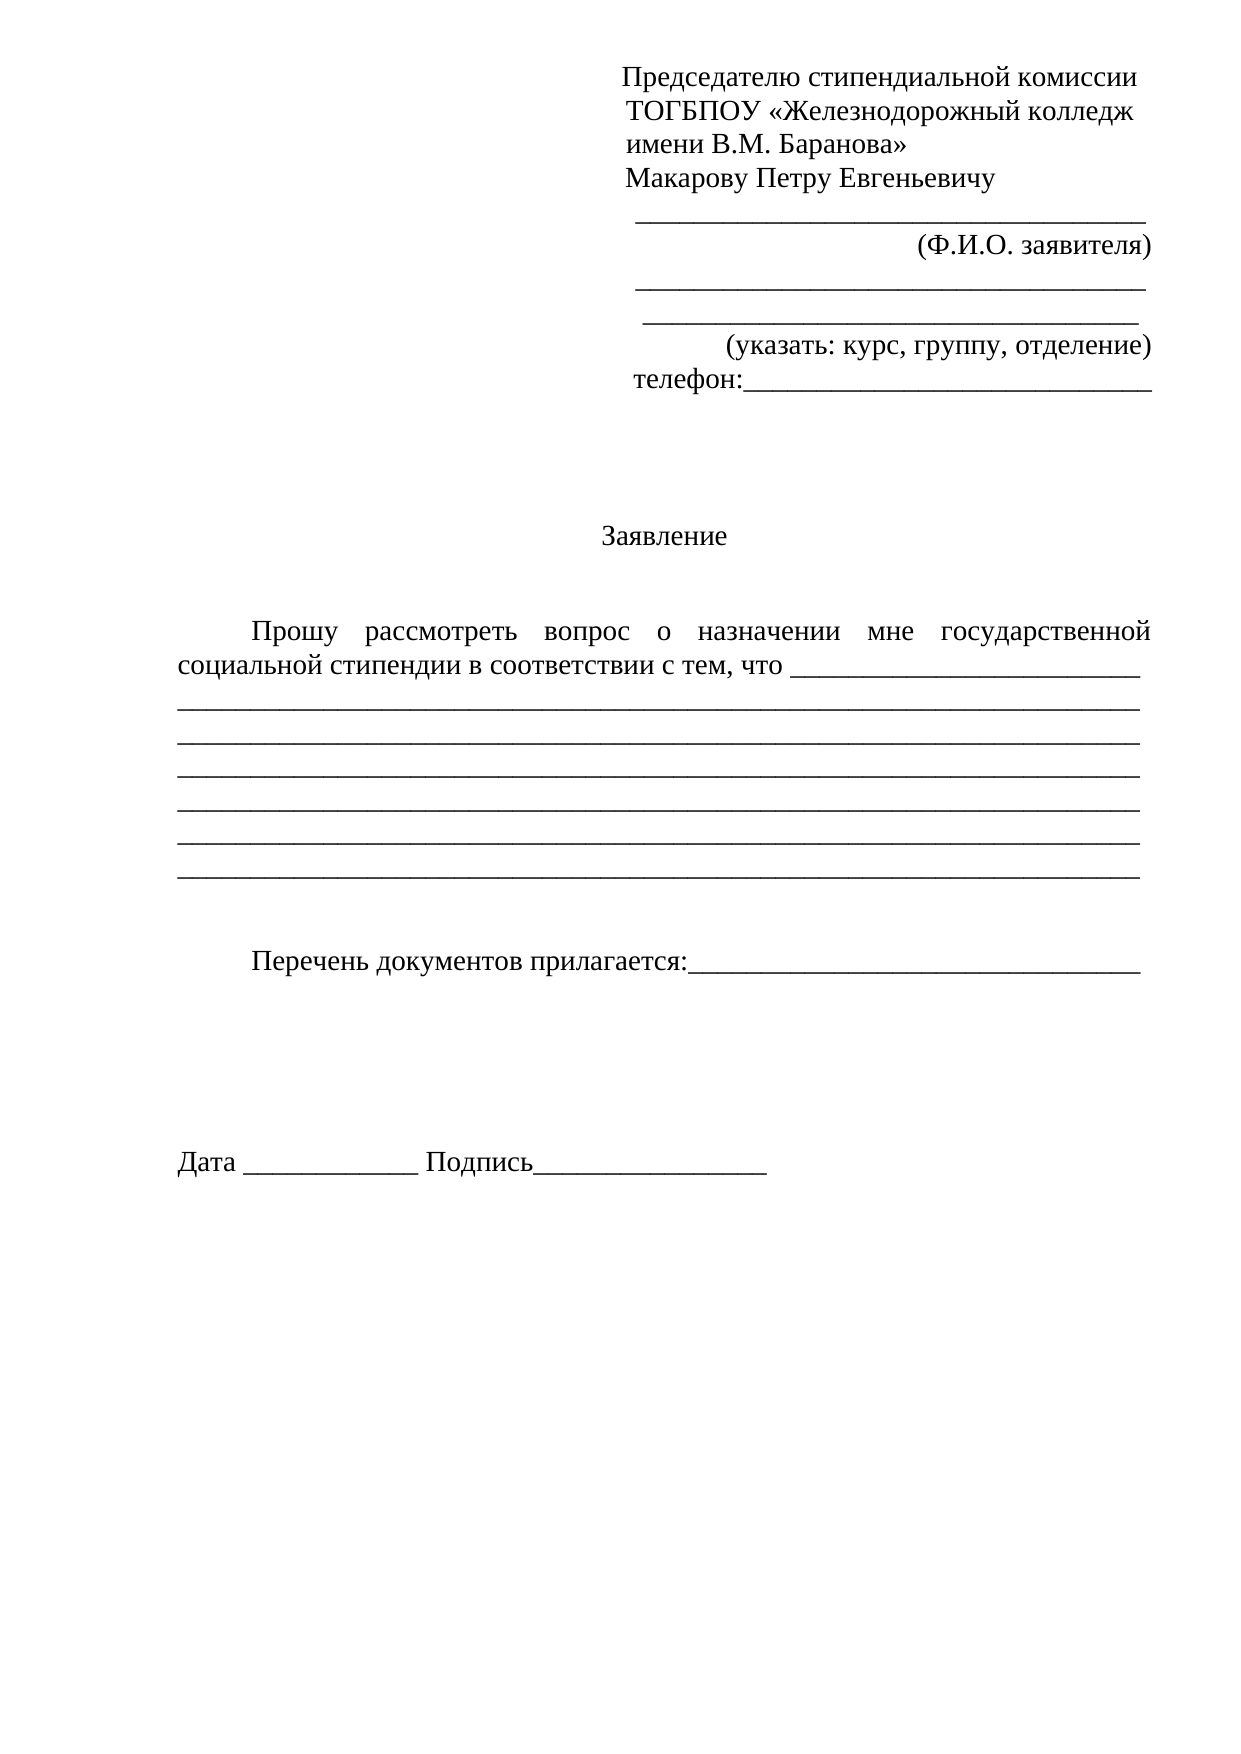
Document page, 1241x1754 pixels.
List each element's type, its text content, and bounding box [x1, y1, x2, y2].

text (указать: курс, группу, отделение) [177, 327, 1152, 361]
text Председателю стипендиальной комиссии [177, 59, 1152, 93]
text имени В.М. Баранова» [177, 126, 1152, 160]
text ___________________________________ [177, 193, 1152, 227]
text __________________________________________________________________ [177, 781, 1152, 814]
text __________________________________________________________________ [177, 714, 1152, 747]
text Прошу рассмотреть вопрос о назначении мне государственной социальной стипендии в соответствии с тем, что ________________________ [177, 613, 1152, 680]
text телефон:____________________________ [177, 361, 1152, 394]
text __________________________________________________________________ [177, 680, 1152, 714]
text ТОГБПОУ «Железнодорожный колледж [177, 93, 1152, 126]
text (Ф.И.О. заявителя) [177, 227, 1152, 260]
text __________________________________ [177, 294, 1152, 327]
text Перечень документов прилагается:_______________________________ [177, 943, 1152, 977]
text Дата ____________ Подпись________________ [177, 1144, 1152, 1178]
text __________________________________________________________________ [177, 747, 1152, 781]
text Заявление [177, 518, 1152, 552]
text __________________________________________________________________ [177, 814, 1152, 848]
text __________________________________________________________________ [177, 848, 1152, 882]
text ___________________________________ [177, 260, 1152, 294]
text Макарову Петру Евгеньевичу [177, 160, 1152, 193]
